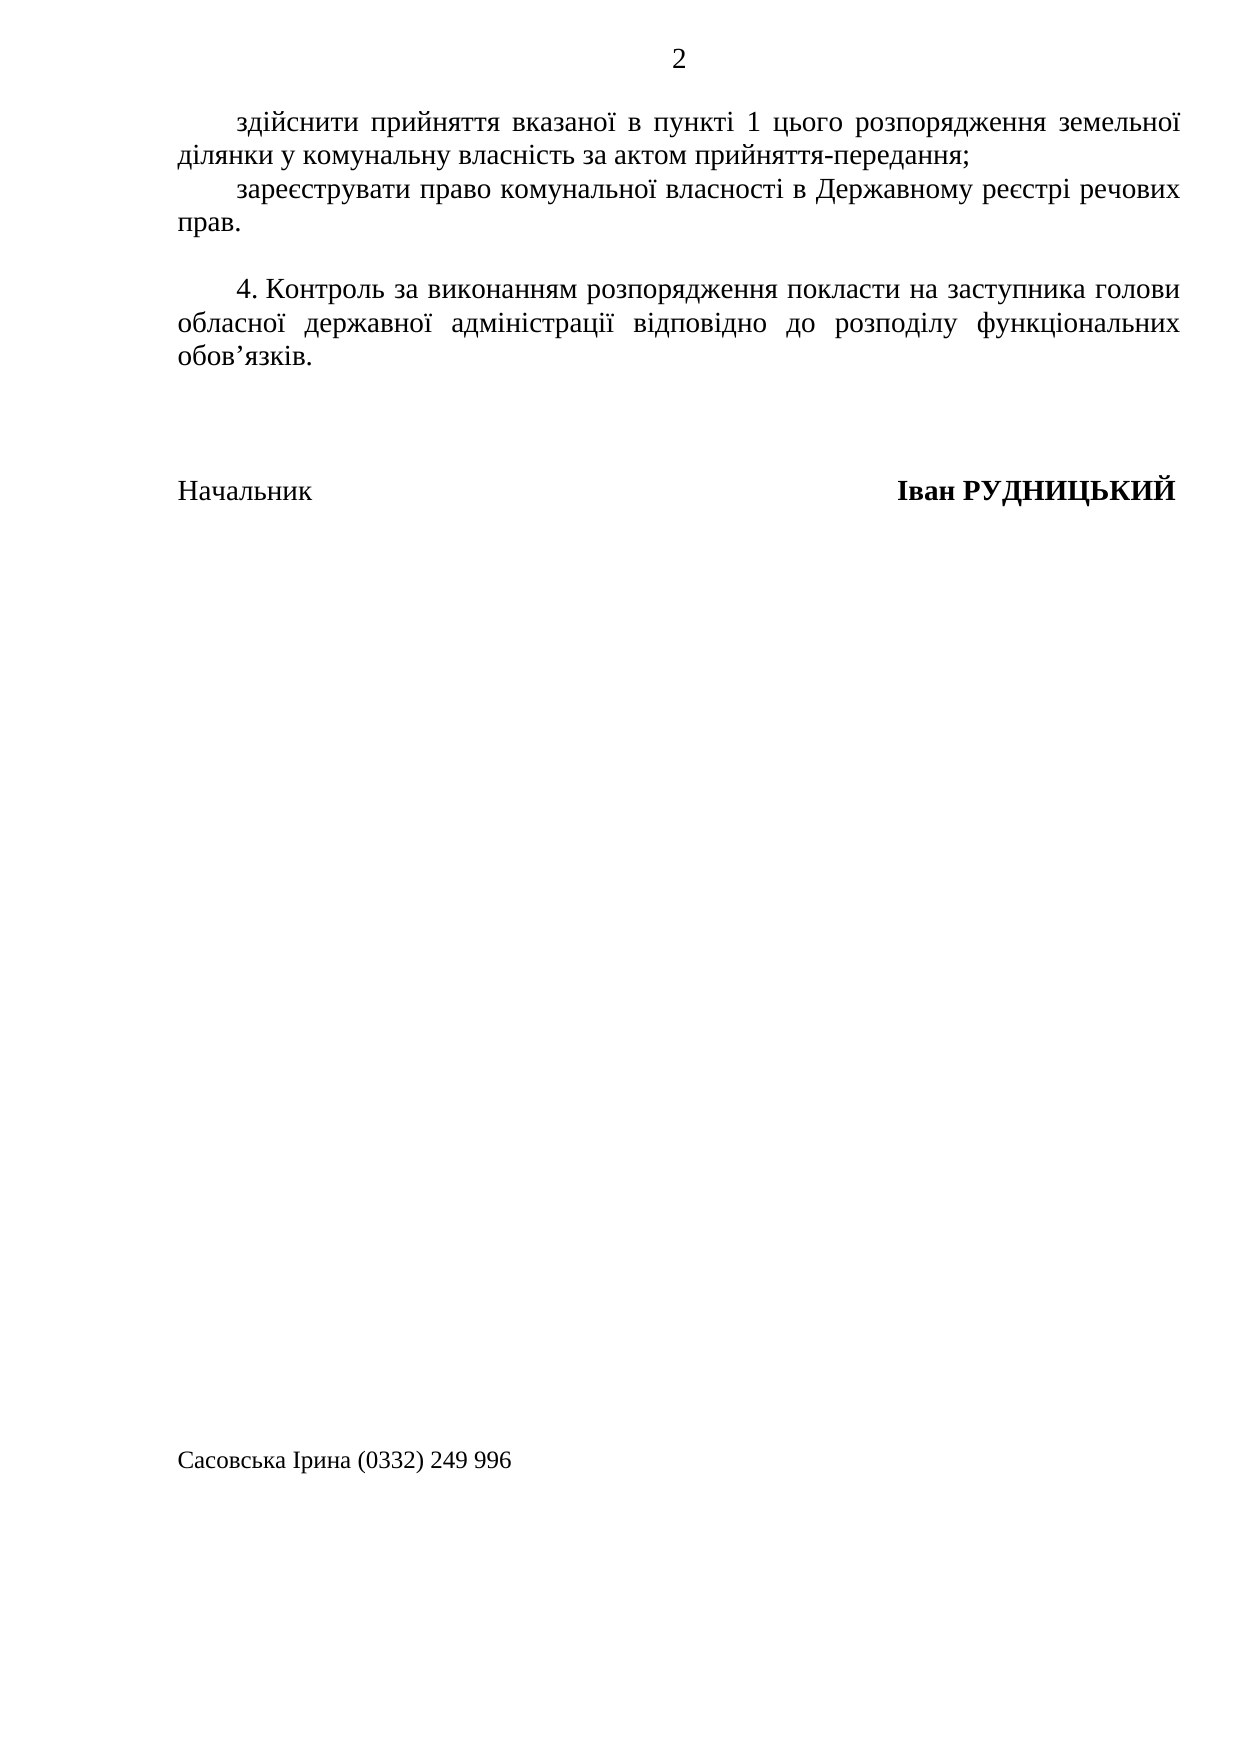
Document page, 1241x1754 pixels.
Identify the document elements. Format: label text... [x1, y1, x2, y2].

text 4. Контроль за виконанням розпорядження покласти на заступника голови обласної державної адміністрації відповідно до розподілу функціональних обов’язків. [177, 271, 1181, 372]
text Начальник Іван РУДНИЦЬКИЙ [177, 473, 1181, 506]
text зареєструвати право комунальної власності в Державному реєстрі речових прав. [177, 171, 1181, 238]
text Сасовська Ірина (0332) 249 996 [177, 1445, 1181, 1474]
text здійснити прийняття вказаної в пункті 1 цього розпорядження земельної ділянки у комунальну власність за актом прийняття-передання; [177, 104, 1181, 171]
